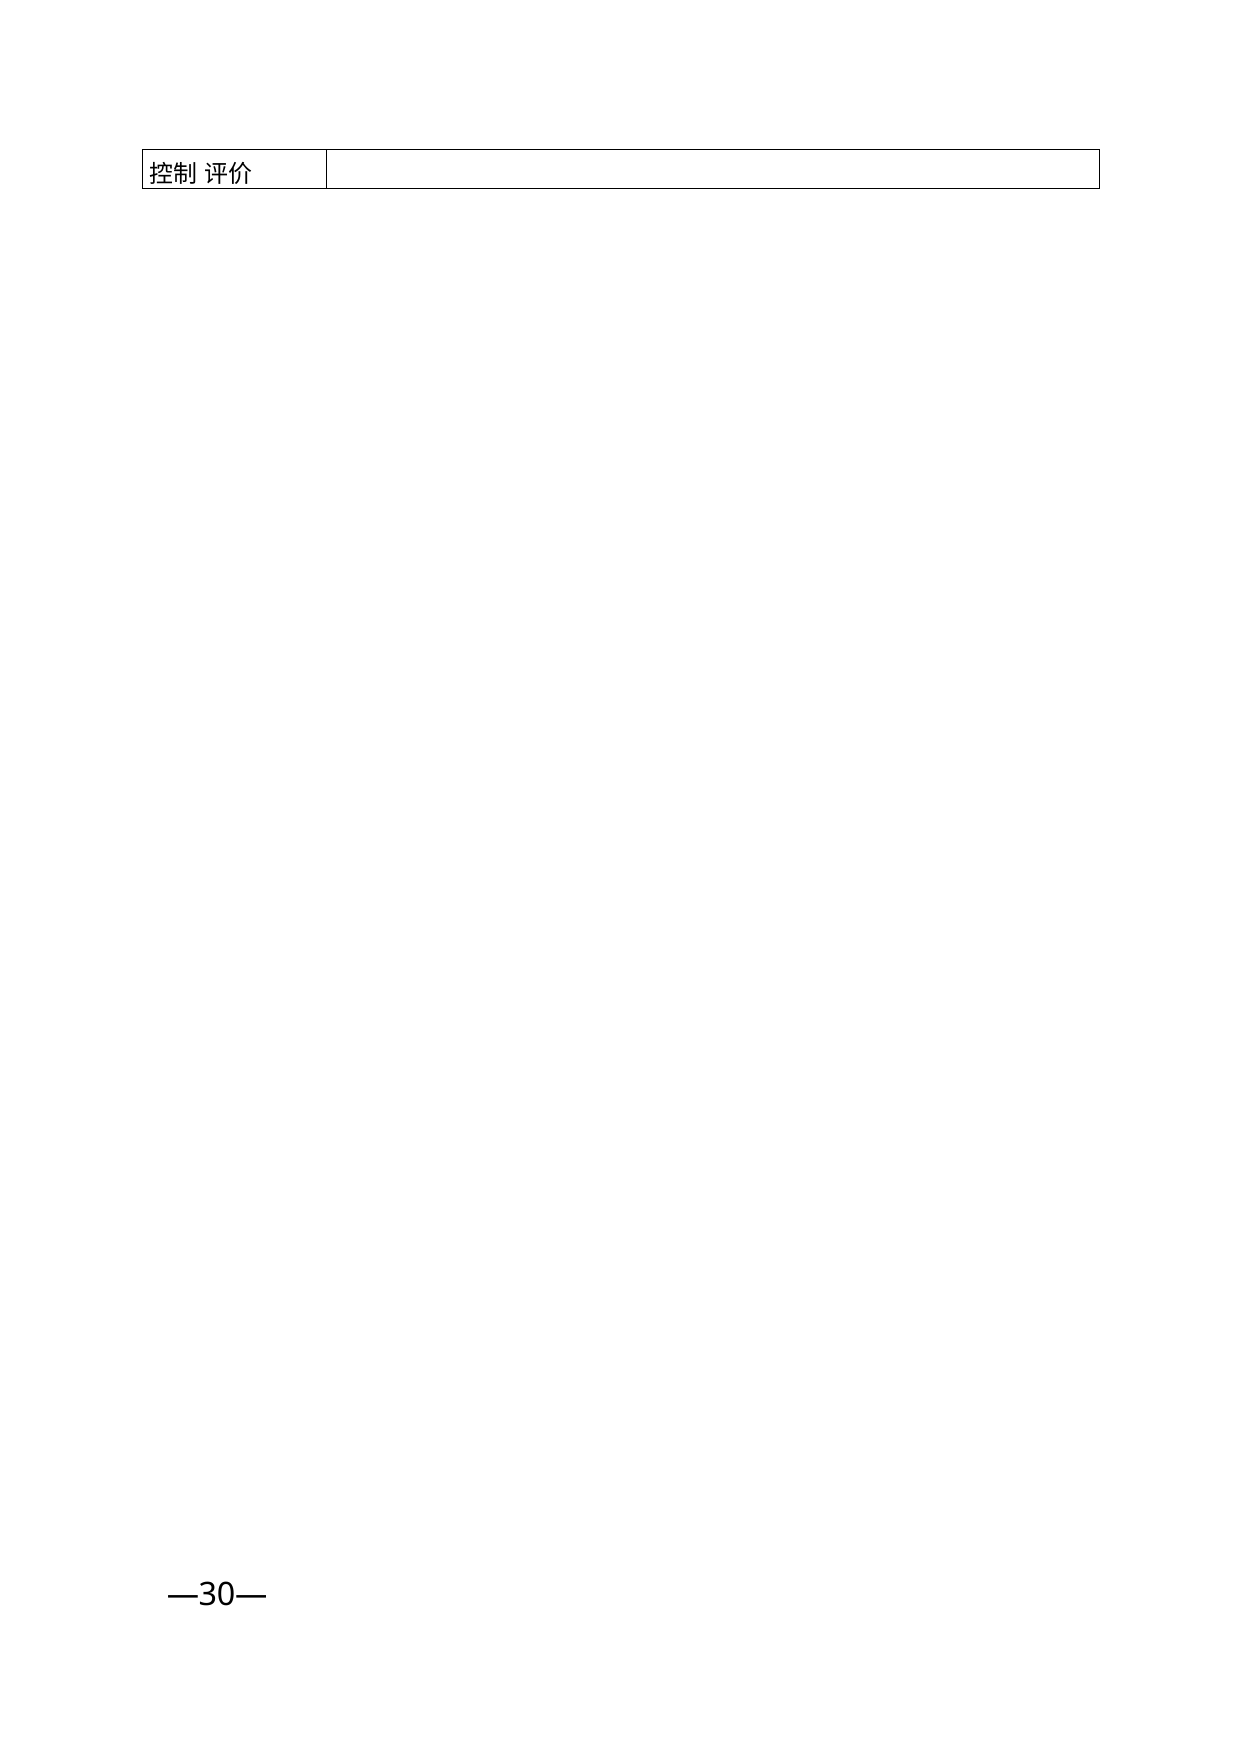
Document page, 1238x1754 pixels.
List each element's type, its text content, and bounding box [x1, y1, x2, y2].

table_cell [143, 150, 326, 188]
table_cell 是 ： 否 ： [327, 150, 1099, 188]
